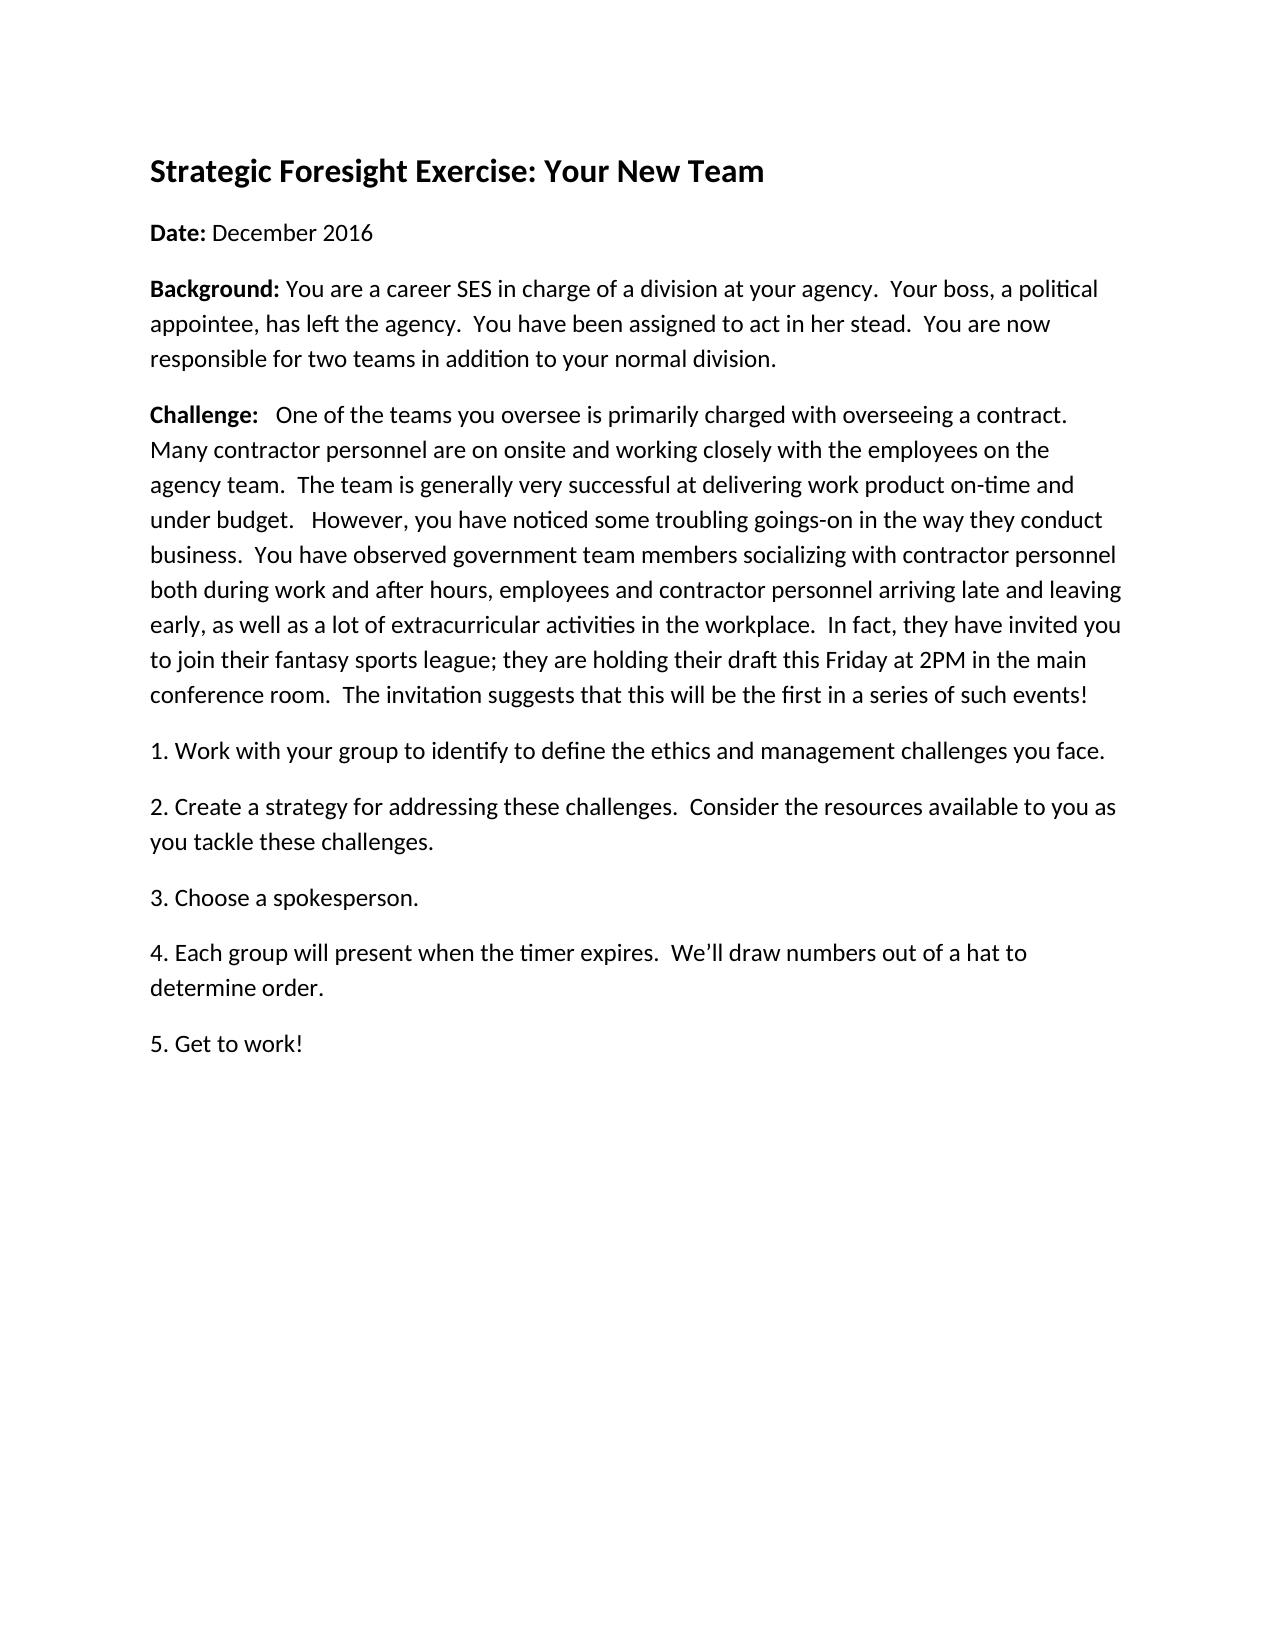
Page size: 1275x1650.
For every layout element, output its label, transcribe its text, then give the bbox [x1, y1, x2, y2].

text Strategic Foresight Exercise: Your New Team [150, 150, 1125, 191]
text Challenge: One of the teams you oversee is primarily charged with overseeing a contract. Many contractor personnel are on onsite and working closely with the employees on the agency team. The team is generally very successful at delivering work product on-time and under budget. However, you have noticed some troubling goings-on in the way they conduct business. You have observed government team members socializing with contractor personnel both during work and after hours, employees and contractor personnel arriving late and leaving early, as well as a lot of extracurricular activities in the workplace. In fact, they have invited you to join their fantasy sports league; they are holding their draft this Friday at 2PM in the main conference room. The invitation suggests that this will be the first in a series of such events! [150, 399, 1125, 710]
text 4. Each group will present when the timer expires. We’ll draw numbers out of a hat to determine order. [150, 938, 1125, 1003]
text Date: December 2016 [150, 218, 1125, 248]
text 5. Get to work! [150, 1028, 1125, 1059]
text 2. Create a strategy for addressing these challenges. Consider the resources available to you as you tackle these challenges. [150, 791, 1125, 856]
text 1. Work with your group to identify to define the ethics and management challenges you face. [150, 735, 1125, 766]
text Background: You are a career SES in charge of a division at your agency. Your boss, a political appointee, has left the agency. You have been assigned to act in her stead. You are now responsible for two teams in addition to your normal division. [150, 273, 1125, 374]
text 3. Choose a spokesperson. [150, 882, 1125, 912]
